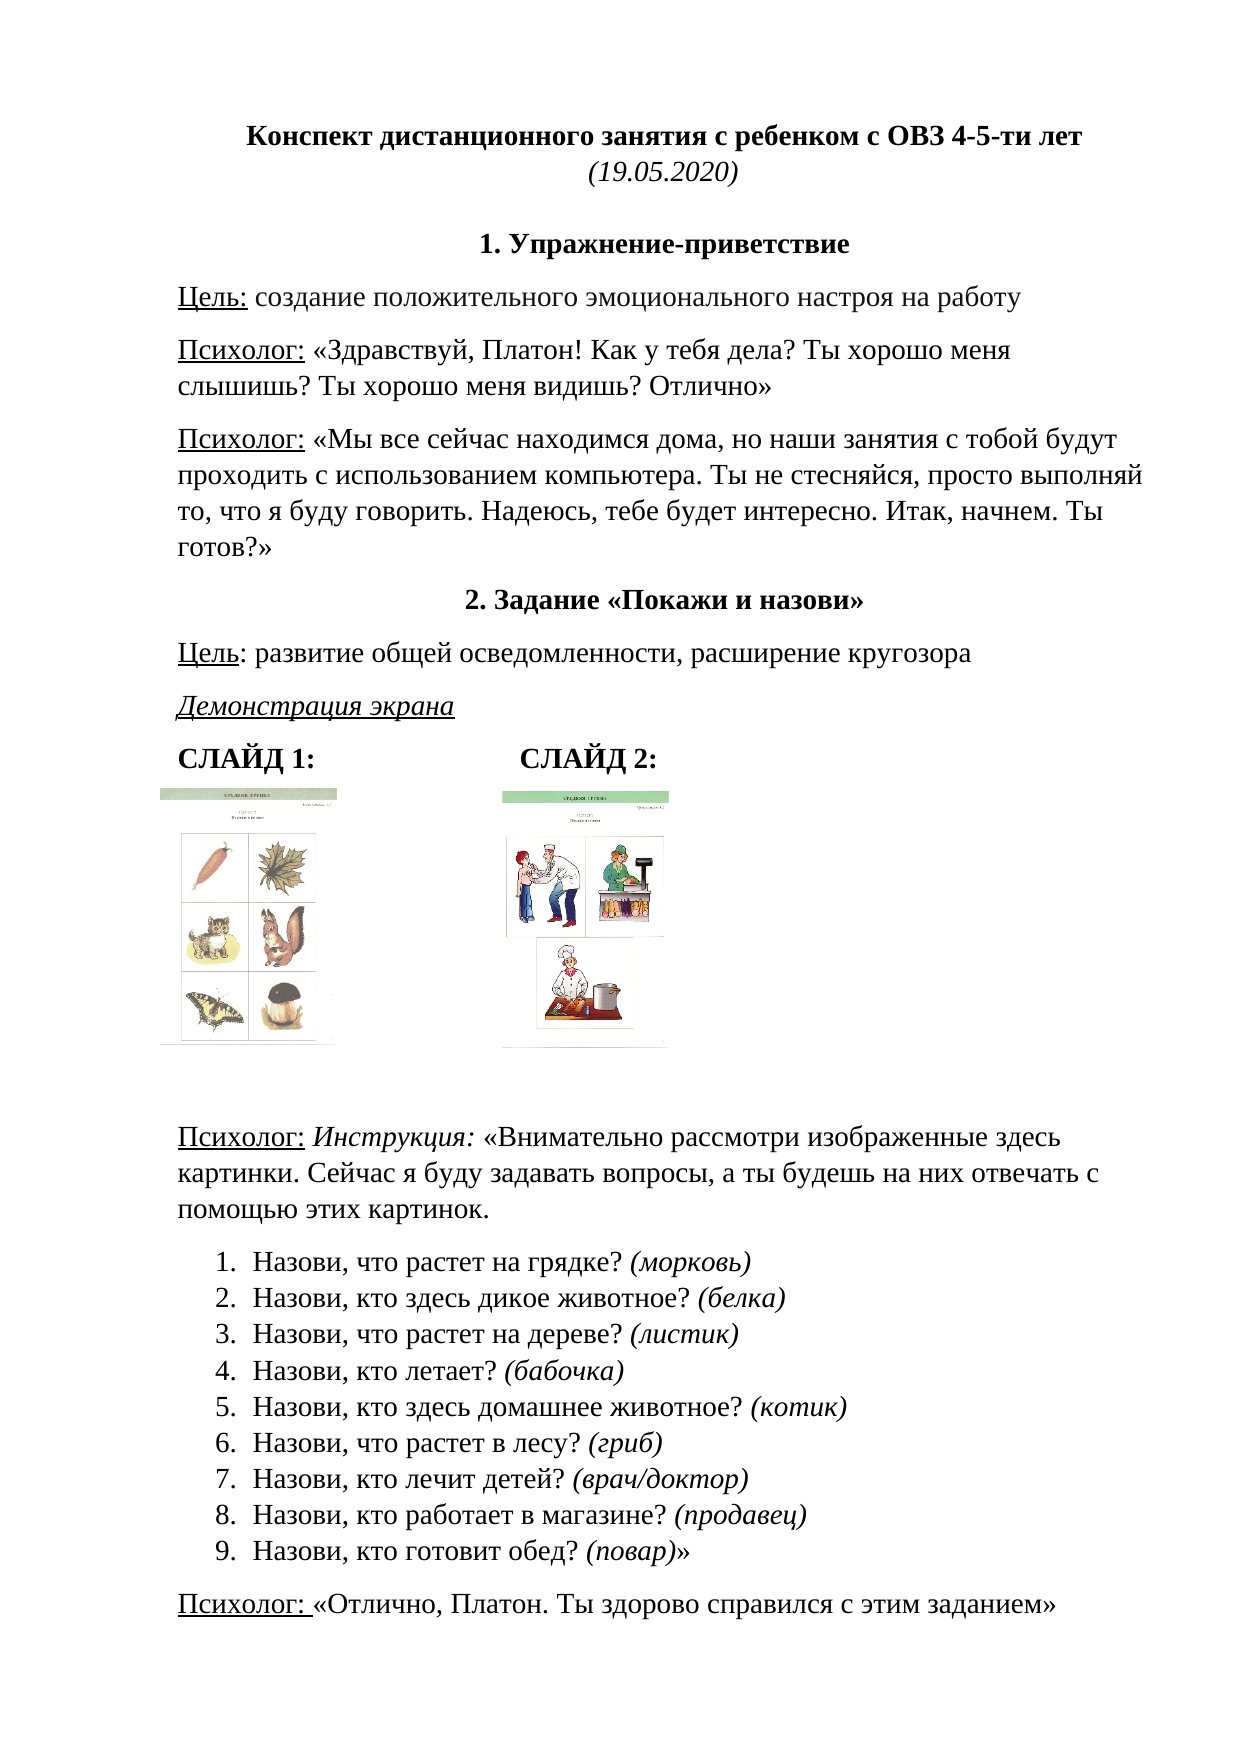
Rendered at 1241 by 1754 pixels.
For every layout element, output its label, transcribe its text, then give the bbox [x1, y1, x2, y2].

list Назови, что растет на грядке? (морковь) [215, 1244, 1152, 1278]
text (19.05.2020) [177, 154, 1152, 188]
list Назови, что растет в лесу? (гриб) [215, 1425, 1152, 1459]
text Цель: развитие общей осведомленности, расширение кругозора [177, 635, 1152, 669]
text Психолог: «Отлично, Платон. Ты здорово справился с этим заданием» [177, 1586, 1152, 1620]
picture [502, 791, 670, 1048]
text Психолог: Инструкция: «Внимательно рассмотри изображенные здесь картинки. Сейчас я буду задавать вопросы, а ты будешь на них отвечать с помощью этих картинок. [177, 1119, 1152, 1225]
text Конспект дистанционного занятия с ребенком с ОВЗ 4-5-ти лет [177, 118, 1152, 152]
picture [160, 788, 343, 1045]
text 2. Задание «Покажи и назови» [177, 582, 1152, 616]
text Психолог: «Мы все сейчас находимся дома, но наши занятия с тобой будут проходить с использованием компьютера. Ты не стесняйся, просто выполняй то, что я буду говорить. Надеюсь, тебе будет интересно. Итак, начнем. Ты готов?» [177, 421, 1152, 563]
text Цель: создание положительного эмоционального настроя на работу [177, 279, 1152, 313]
list Назови, кто здесь дикое животное? (белка) [215, 1281, 1152, 1314]
text 1. Упражнение-приветствие [177, 227, 1152, 260]
text СЛАЙД 1: СЛАЙД 2: [177, 741, 1152, 774]
list Назови, кто летает? (бабочка) [215, 1353, 1152, 1386]
list Назови, кто работает в магазине? (продавец) [215, 1497, 1152, 1531]
list Назови, кто здесь домашнее животное? (котик) [215, 1389, 1152, 1422]
list Назови, что растет на дереве? (листик) [215, 1317, 1152, 1350]
list Назови, кто готовит обед? (повар)» [215, 1533, 1152, 1567]
text Демонстрация экрана [177, 688, 1152, 722]
list Назови, кто лечит детей? (врач/доктор) [215, 1461, 1152, 1495]
text Психолог: «Здравствуй, Платон! Как у тебя дела? Ты хорошо меня слышишь? Ты хорошо меня видишь? Отлично» [177, 332, 1152, 402]
